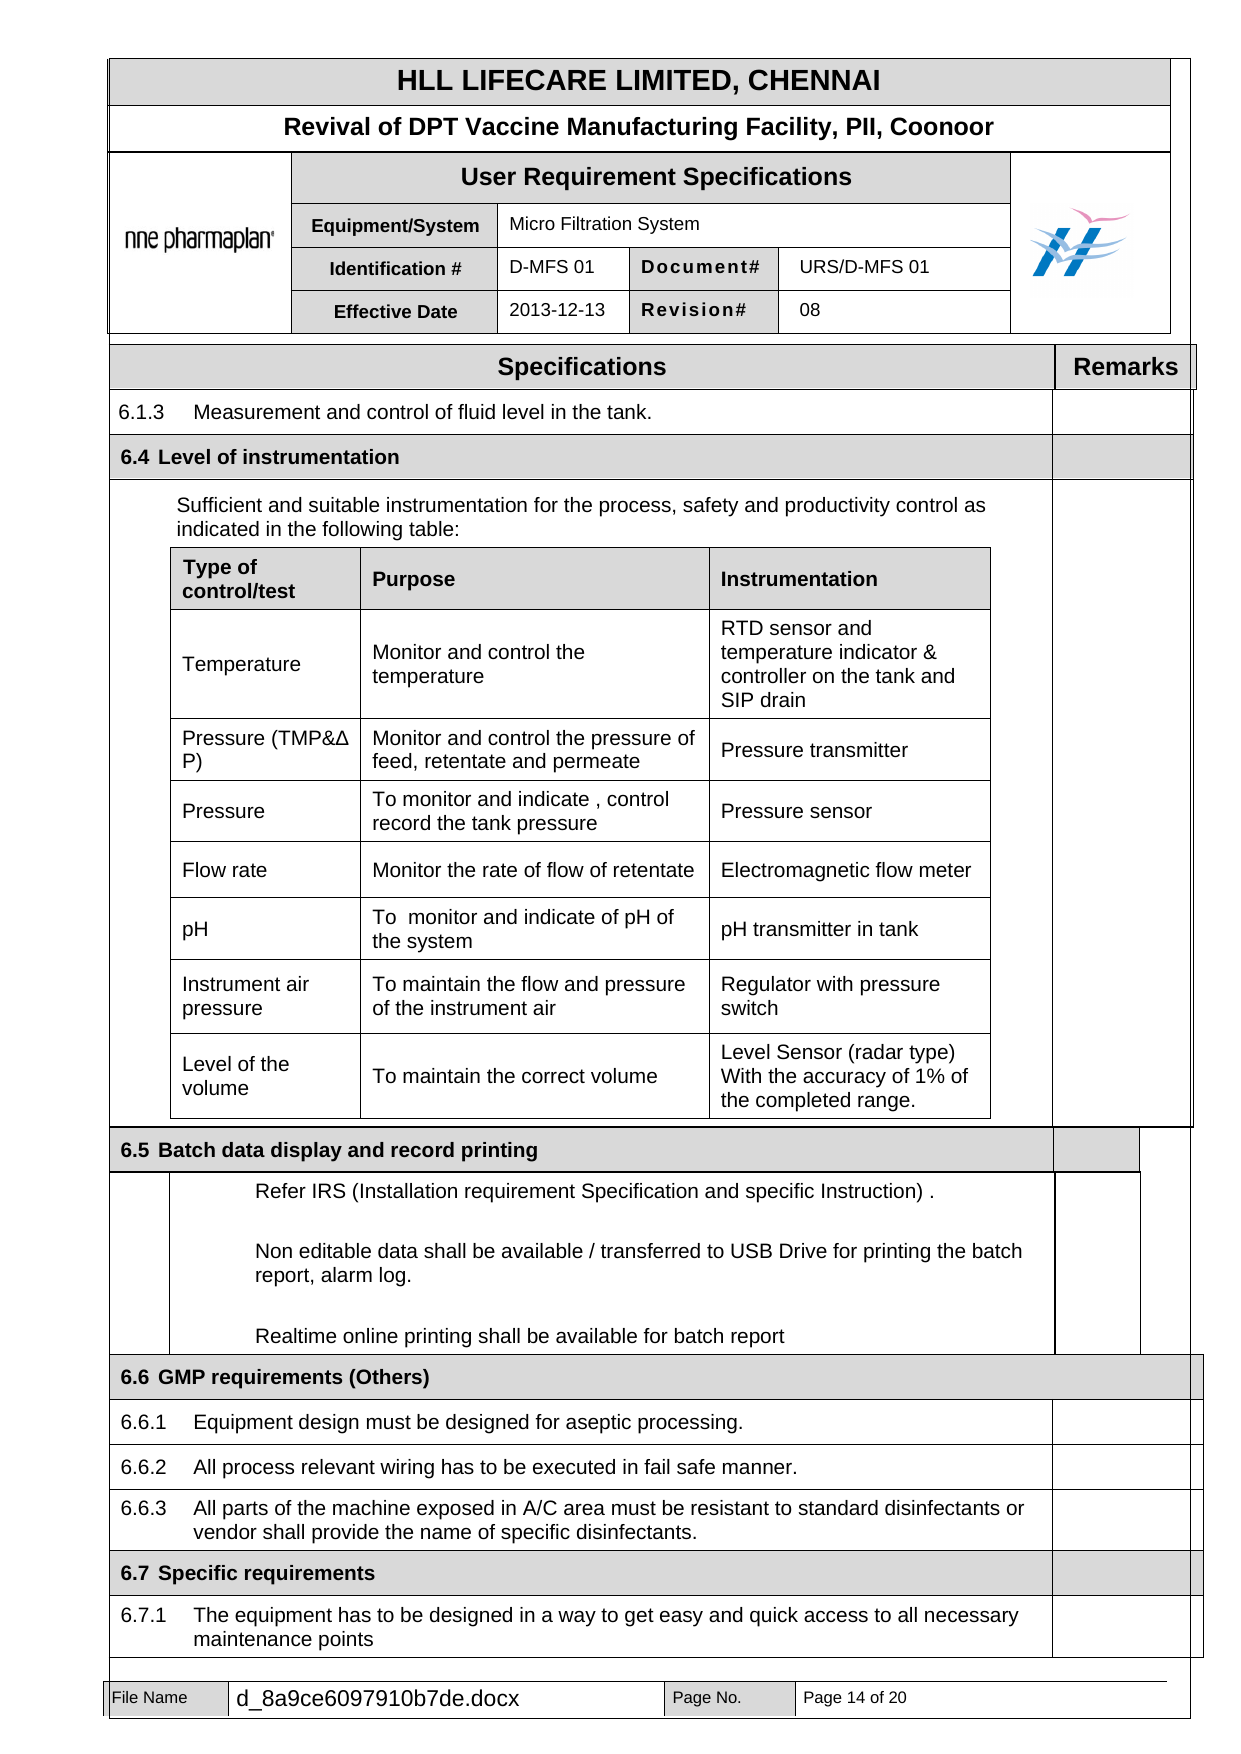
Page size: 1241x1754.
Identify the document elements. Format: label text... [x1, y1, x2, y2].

table_cell [1191, 1490, 1203, 1550]
picture [1030, 203, 1134, 298]
table_cell [1053, 390, 1190, 433]
table_cell [1056, 1173, 1140, 1354]
table_cell [1053, 1551, 1190, 1595]
table_cell [1053, 1445, 1190, 1489]
table_cell [1191, 1596, 1203, 1657]
table_cell [1053, 1490, 1190, 1550]
table_cell All parts of the machine exposed in A/C area must be resistant to standard disinfectants or vendor shall provide the name of specific disinfectants. [110, 1490, 1052, 1550]
table_cell [1191, 1445, 1203, 1489]
table_cell All process relevant wiring has to be executed in fail safe manner. [110, 1445, 1052, 1489]
table_cell GMP requirements (Others) [110, 1355, 1190, 1399]
table_cell Equipment design must be designed for aseptic processing. [110, 1400, 1052, 1444]
table_cell [1054, 1128, 1139, 1171]
table_cell [1053, 1596, 1190, 1657]
table_cell Sufficient and suitable instrumentation for the process, safety and productivity control as indicated in the following table: [110, 480, 1052, 1126]
table_cell Specific requirements [110, 1551, 1052, 1595]
table_cell [1191, 1551, 1203, 1595]
picture [124, 226, 275, 255]
table_cell Batch data display and record printing [110, 1128, 1053, 1171]
table_cell Refer IRS (Installation requirement Specification and specific Instruction) . Non editable data shall be available / transferred to USB Drive for printing the batch report, alarm log. Realtime online printing shall be available for batch report [170, 1173, 1054, 1354]
table_header Specifications [110, 345, 1054, 388]
table_cell [1191, 1400, 1203, 1444]
table_cell [1053, 480, 1190, 1126]
table_cell Level of instrumentation [110, 435, 1052, 478]
table_cell Measurement and control of fluid level in the tank. [110, 390, 1052, 433]
table_cell [1053, 1400, 1190, 1444]
table_cell [1053, 435, 1190, 478]
table_header Remarks [1056, 345, 1190, 388]
table_cell The equipment has to be designed in a way to get easy and quick access to all necessary maintenance points [110, 1596, 1052, 1657]
